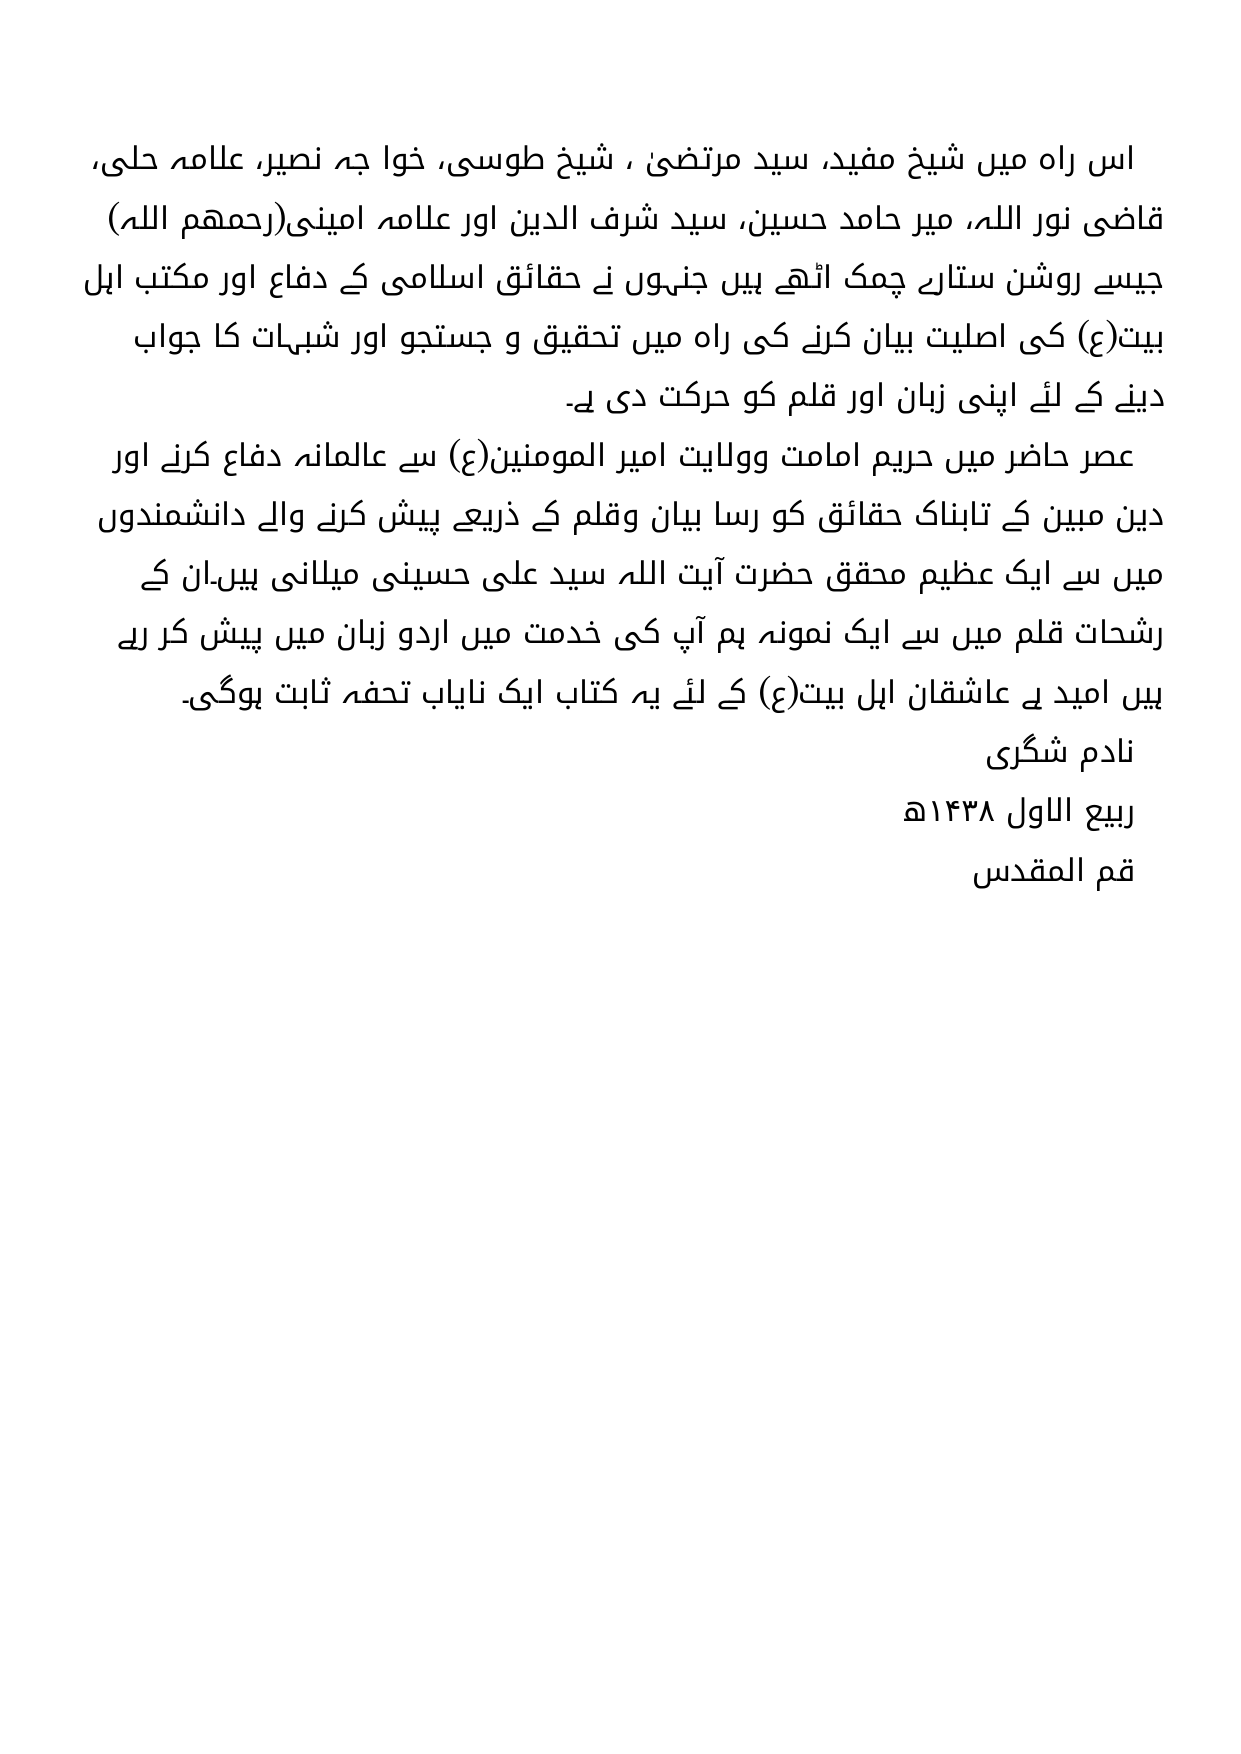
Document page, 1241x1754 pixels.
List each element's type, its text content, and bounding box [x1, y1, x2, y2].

text ربیع الاول ۱۴۳۸ھ [75, 782, 1165, 841]
text نادم شگری [75, 722, 1165, 782]
text عصر حاضر میں حریم امامت وولایت امیر المومنین(ع) سے عالمانہ دفاع کرنے اور دین مبین کے تابناک حقائق کو رسا بیان وقلم کے ذریعے پیش کرنے والے دانشمندوں میں سے ایک عظیم محقق حضرت آیت اللہ سید علی حسینی میلانی ہیں۔ان کے رشحات قلم میں سے ایک نمونہ ہم آپ کی خدمت میں اردو زبان میں پیش کر رہے ہیں امید ہے عاشقان اہل بیت(ع) کے لئے یہ کتاب ایک نایاب تحفہ ثابت ہوگی۔ [75, 426, 1165, 722]
text اس راہ میں شیخ مفید، سید مرتضیٰ ، شیخ طوسی، خوا جہ نصیر، علامہ حلی، قاضی نور اللہ، میر حامد حسین، سید شرف الدین اور علامہ امینی(رحمھم اللہ) جیسے روشن ستارے چمک اٹھے ہیں جنہوں نے حقائق اسلامی کے دفاع اور مکتب اہل بیت(ع) کی اصلیت بیان کرنے کی راہ میں تحقیق و جستجو اور شبہات کا جواب دینے کے لئے اپنی زبان اور قلم کو حرکت دی ہے۔ [75, 130, 1165, 426]
text قم المقدس [75, 841, 1165, 900]
